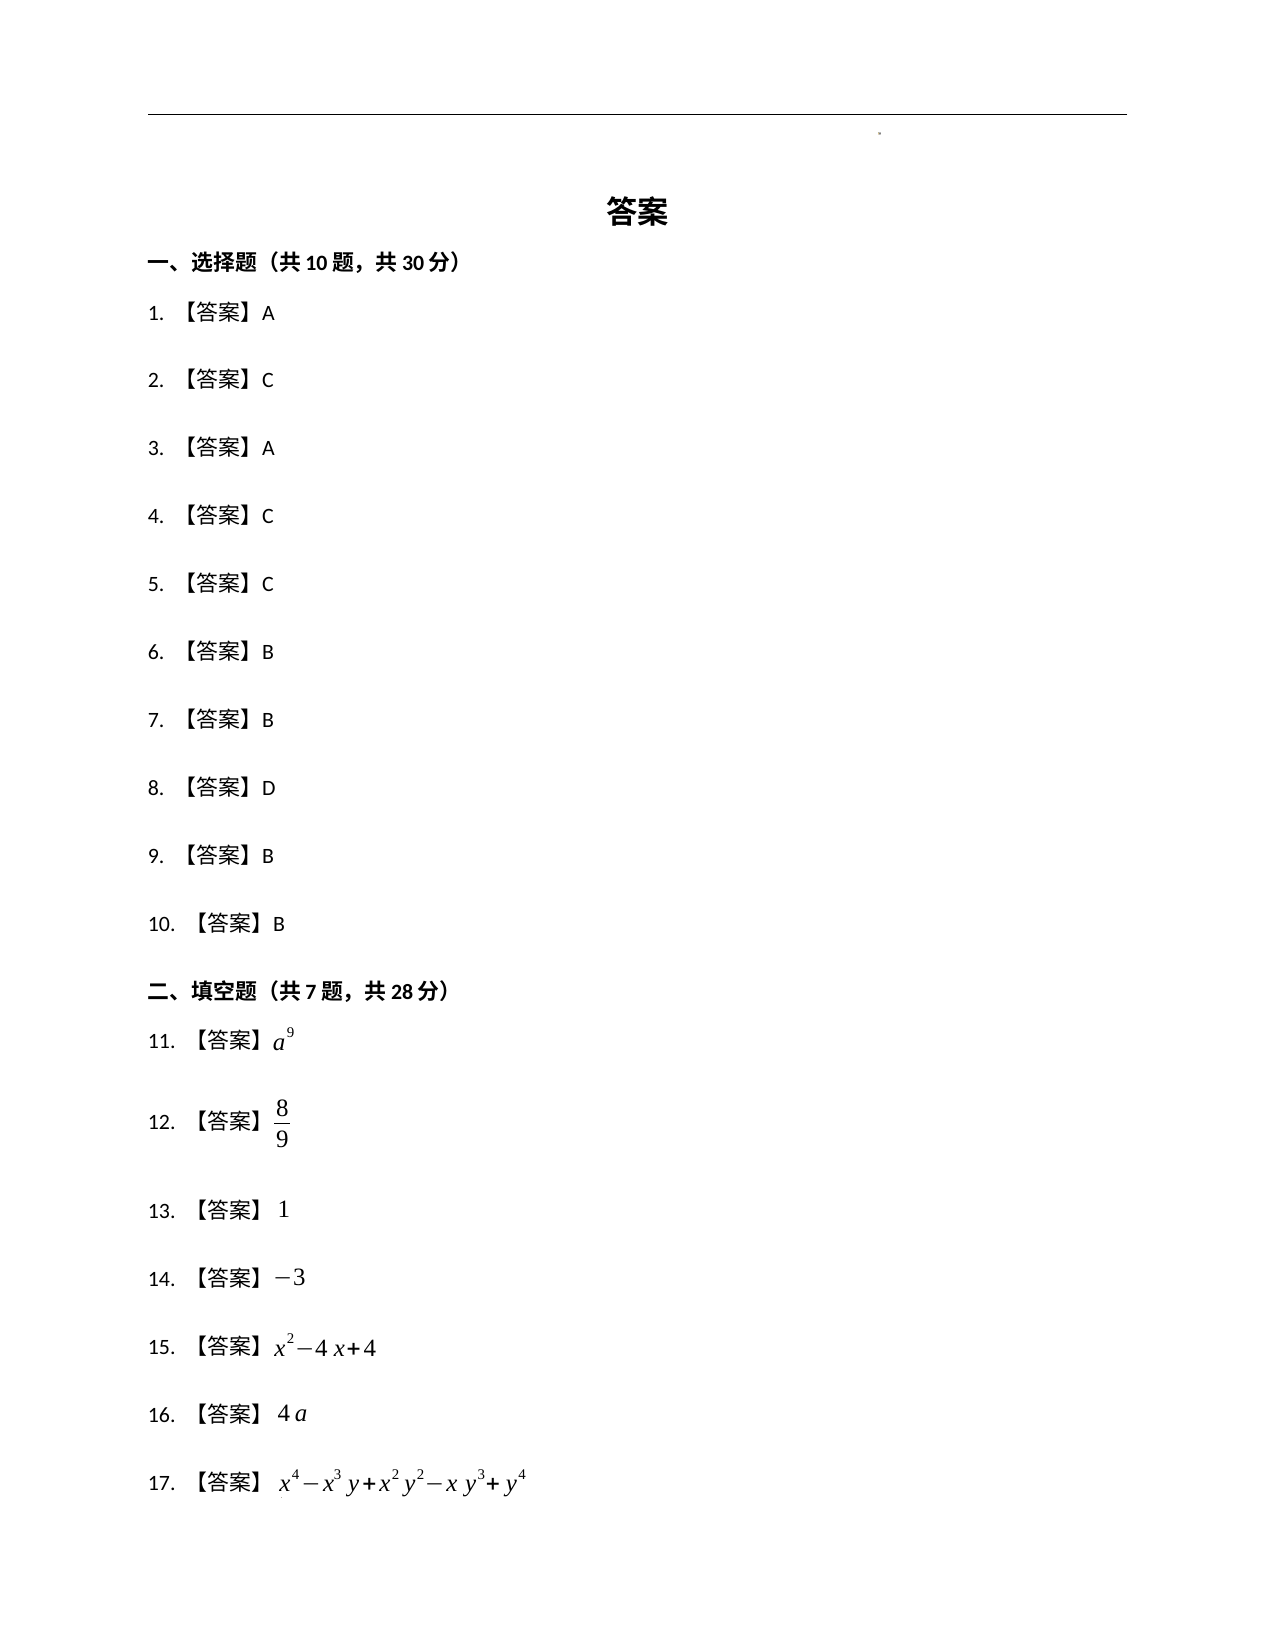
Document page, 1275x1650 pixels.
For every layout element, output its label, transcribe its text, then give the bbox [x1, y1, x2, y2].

text 16. 【答案】 [148, 1396, 1127, 1430]
text 3. 【答案】A [148, 429, 1127, 463]
text 2. 【答案】C [148, 361, 1127, 395]
text 15. 【答案】 [148, 1328, 1127, 1362]
text 4. 【答案】C [148, 497, 1127, 531]
text 11. 【答案】 [148, 1022, 1127, 1056]
text 13. 【答案】 [148, 1192, 1127, 1226]
text 7. 【答案】B [148, 701, 1127, 735]
text 14. 【答案】 [148, 1260, 1127, 1294]
text 二、填空题（共7题，共28分） [148, 973, 1127, 1007]
text 10. 【答案】B [148, 905, 1127, 939]
title 答案 [148, 176, 1127, 244]
text 5. 【答案】C [148, 565, 1127, 599]
text 6. 【答案】B [148, 633, 1127, 667]
text 12. 【答案】 [148, 1090, 1127, 1158]
text 9. 【答案】B [148, 837, 1127, 871]
text 17. 【答案】 [148, 1464, 1127, 1498]
text 8. 【答案】D [148, 769, 1127, 803]
text 1. 【答案】A [148, 293, 1127, 327]
text 一、选择题（共10题，共30分） [148, 244, 1127, 278]
